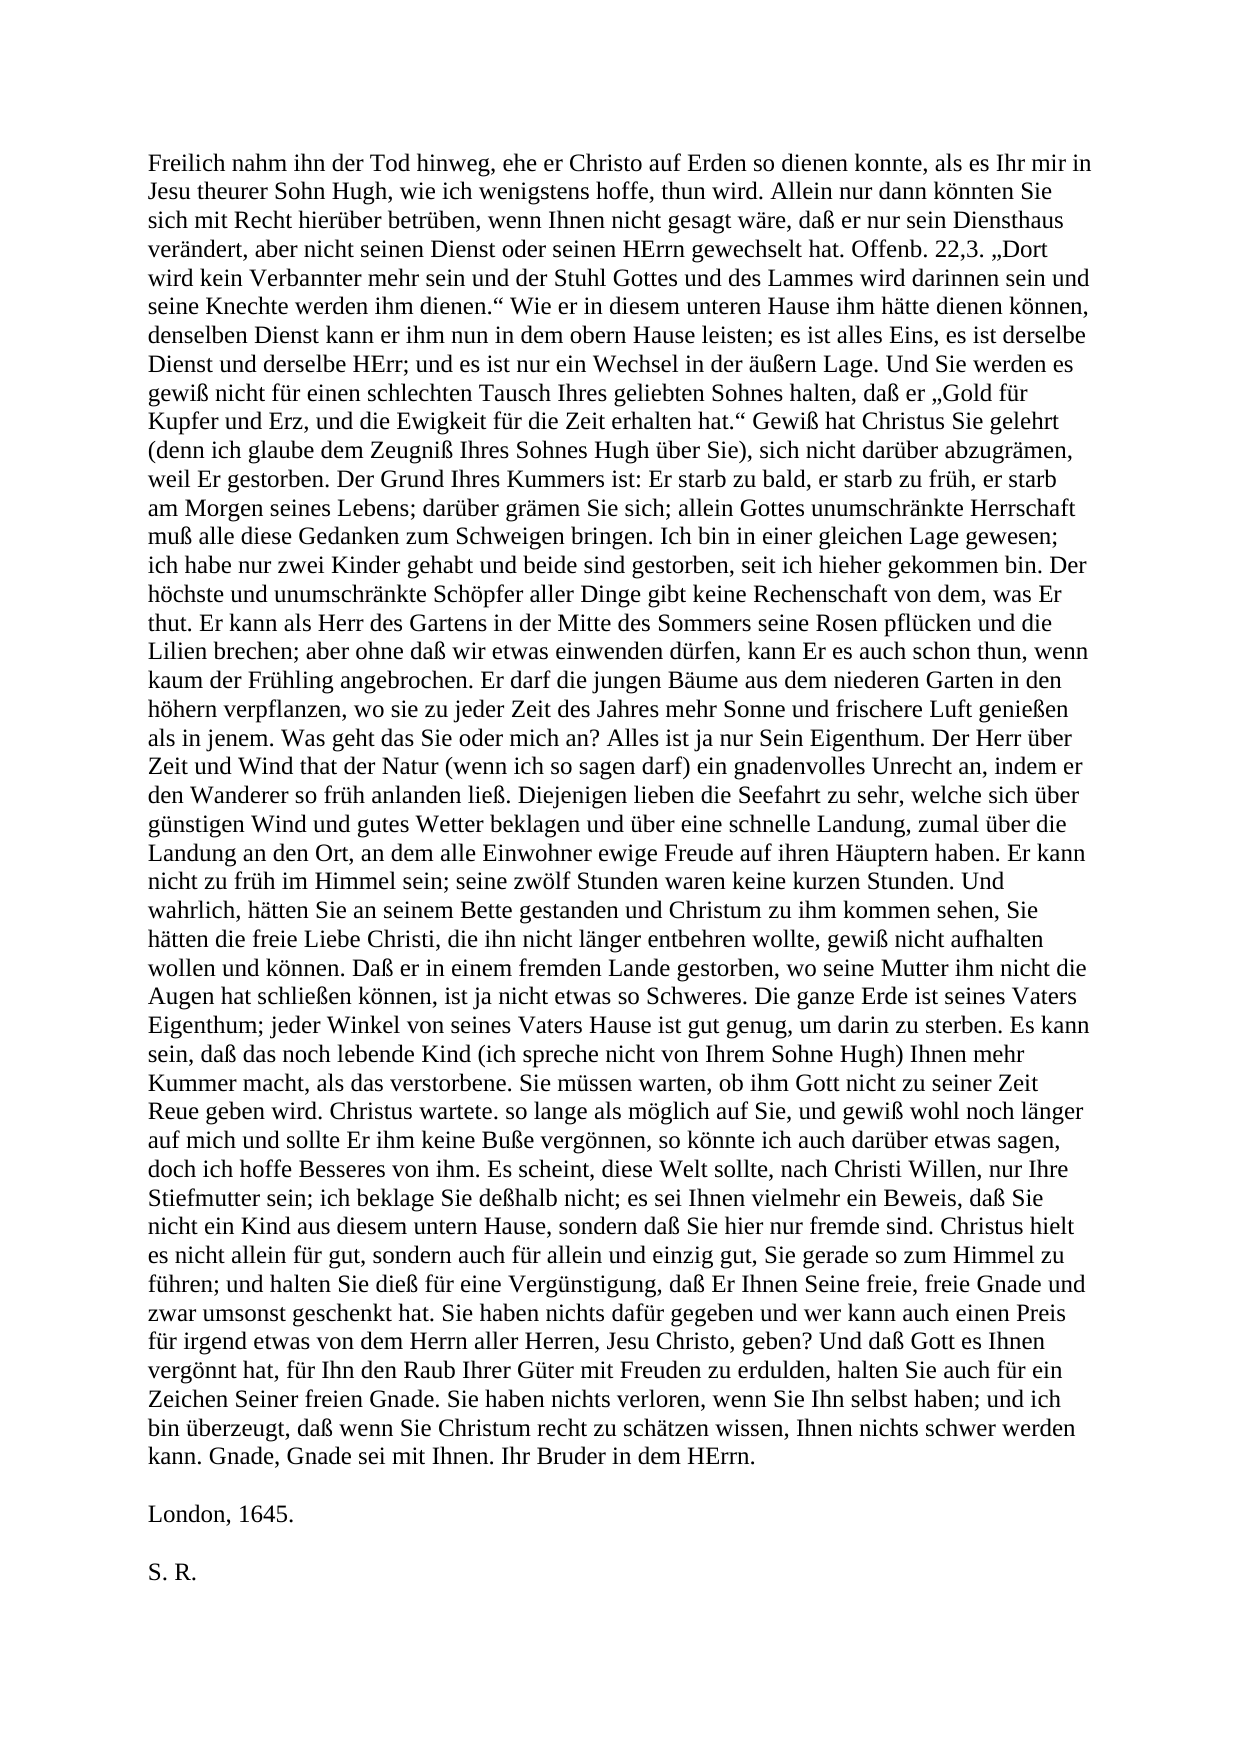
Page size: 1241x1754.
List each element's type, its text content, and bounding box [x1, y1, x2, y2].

text S. R. [148, 1557, 1093, 1586]
text London, 1645. [148, 1499, 1093, 1528]
text Freilich nahm ihn der Tod hinweg, ehe er Christo auf Erden so dienen konnte, als es Ihr mir in Jesu theurer Sohn Hugh, wie ich wenigstens hoffe, thun wird. Allein nur dann könnten Sie sich mit Recht hierüber betrüben, wenn Ihnen nicht gesagt wäre, daß er nur sein Diensthaus verändert, aber nicht seinen Dienst oder seinen HErrn gewechselt hat. Offenb. 22,3. „Dort wird kein Verbannter mehr sein und der Stuhl Gottes und des Lammes wird darinnen sein und seine Knechte werden ihm dienen.“ Wie er in diesem unteren Hause ihm hätte dienen können, denselben Dienst kann er ihm nun in dem obern Hause leisten; es ist alles Eins, es ist derselbe Dienst und derselbe HErr; und es ist nur ein Wechsel in der äußern Lage. Und Sie werden es gewiß nicht für einen schlechten Tausch Ihres geliebten Sohnes halten, daß er „Gold für Kupfer und Erz, und die Ewigkeit für die Zeit erhalten hat.“ Gewiß hat Christus Sie gelehrt (denn ich glaube dem Zeugniß Ihres Sohnes Hugh über Sie), sich nicht darüber abzugrämen, weil Er gestorben. Der Grund Ihres Kummers ist: Er starb zu bald, er starb zu früh, er starb am Morgen seines Lebens; darüber grämen Sie sich; allein Gottes unumschränkte Herrschaft muß alle diese Gedanken zum Schweigen bringen. Ich bin in einer gleichen Lage gewesen; ich habe nur zwei Kinder gehabt und beide sind gestorben, seit ich hieher gekommen bin. Der höchste und unumschränkte Schöpfer aller Dinge gibt keine Rechenschaft von dem, was Er thut. Er kann als Herr des Gartens in der Mitte des Sommers seine Rosen pflücken und die Lilien brechen; aber ohne daß wir etwas einwenden dürfen, kann Er es auch schon thun, wenn kaum der Frühling angebrochen. Er darf die jungen Bäume aus dem niederen Garten in den höhern verpflanzen, wo sie zu jeder Zeit des Jahres mehr Sonne und frischere Luft genießen als in jenem. Was geht das Sie oder mich an? Alles ist ja nur Sein Eigenthum. Der Herr über Zeit und Wind that der Natur (wenn ich so sagen darf) ein gnadenvolles Unrecht an, indem er den Wanderer so früh anlanden ließ. Diejenigen lieben die Seefahrt zu sehr, welche sich über günstigen Wind und gutes Wetter beklagen und über eine schnelle Landung, zumal über die Landung an den Ort, an dem alle Einwohner ewige Freude auf ihren Häuptern haben. Er kann nicht zu früh im Himmel sein; seine zwölf Stunden waren keine kurzen Stunden. Und wahrlich, hätten Sie an seinem Bette gestanden und Christum zu ihm kommen sehen, Sie hätten die freie Liebe Christi, die ihn nicht länger entbehren wollte, gewiß nicht aufhalten wollen und können. Daß er in einem fremden Lande gestorben, wo seine Mutter ihm nicht die Augen hat schließen können, ist ja nicht etwas so Schweres. Die ganze Erde ist seines Vaters Eigenthum; jeder Winkel von seines Vaters Hause ist gut genug, um darin zu sterben. Es kann sein, daß das noch lebende Kind (ich spreche nicht von Ihrem Sohne Hugh) Ihnen mehr Kummer macht, als das verstorbene. Sie müssen warten, ob ihm Gott nicht zu seiner Zeit Reue geben wird. Christus wartete. so lange als möglich auf Sie, und gewiß wohl noch länger auf mich und sollte Er ihm keine Buße vergönnen, so könnte ich auch darüber etwas sagen, doch ich hoffe Besseres von ihm. Es scheint, diese Welt sollte, nach Christi Willen, nur Ihre Stiefmutter sein; ich beklage Sie deßhalb nicht; es sei Ihnen vielmehr ein Beweis, daß Sie nicht ein Kind aus diesem untern Hause, sondern daß Sie hier nur fremde sind. Christus hielt es nicht allein für gut, sondern auch für allein und einzig gut, Sie gerade so zum Himmel zu führen; und halten Sie dieß für eine Vergünstigung, daß Er Ihnen Seine freie, freie Gnade und zwar umsonst geschenkt hat. Sie haben nichts dafür gegeben und wer kann auch einen Preis für irgend etwas von dem Herrn aller Herren, Jesu Christo, geben? Und daß Gott es Ihnen vergönnt hat, für Ihn den Raub Ihrer Güter mit Freuden zu erdulden, halten Sie auch für ein Zeichen Seiner freien Gnade. Sie haben nichts verloren, wenn Sie Ihn selbst haben; und ich bin überzeugt, daß wenn Sie Christum recht zu schätzen wissen, Ihnen nichts schwer werden kann. Gnade, Gnade sei mit Ihnen. Ihr Bruder in dem HErrn. [148, 148, 1093, 1470]
